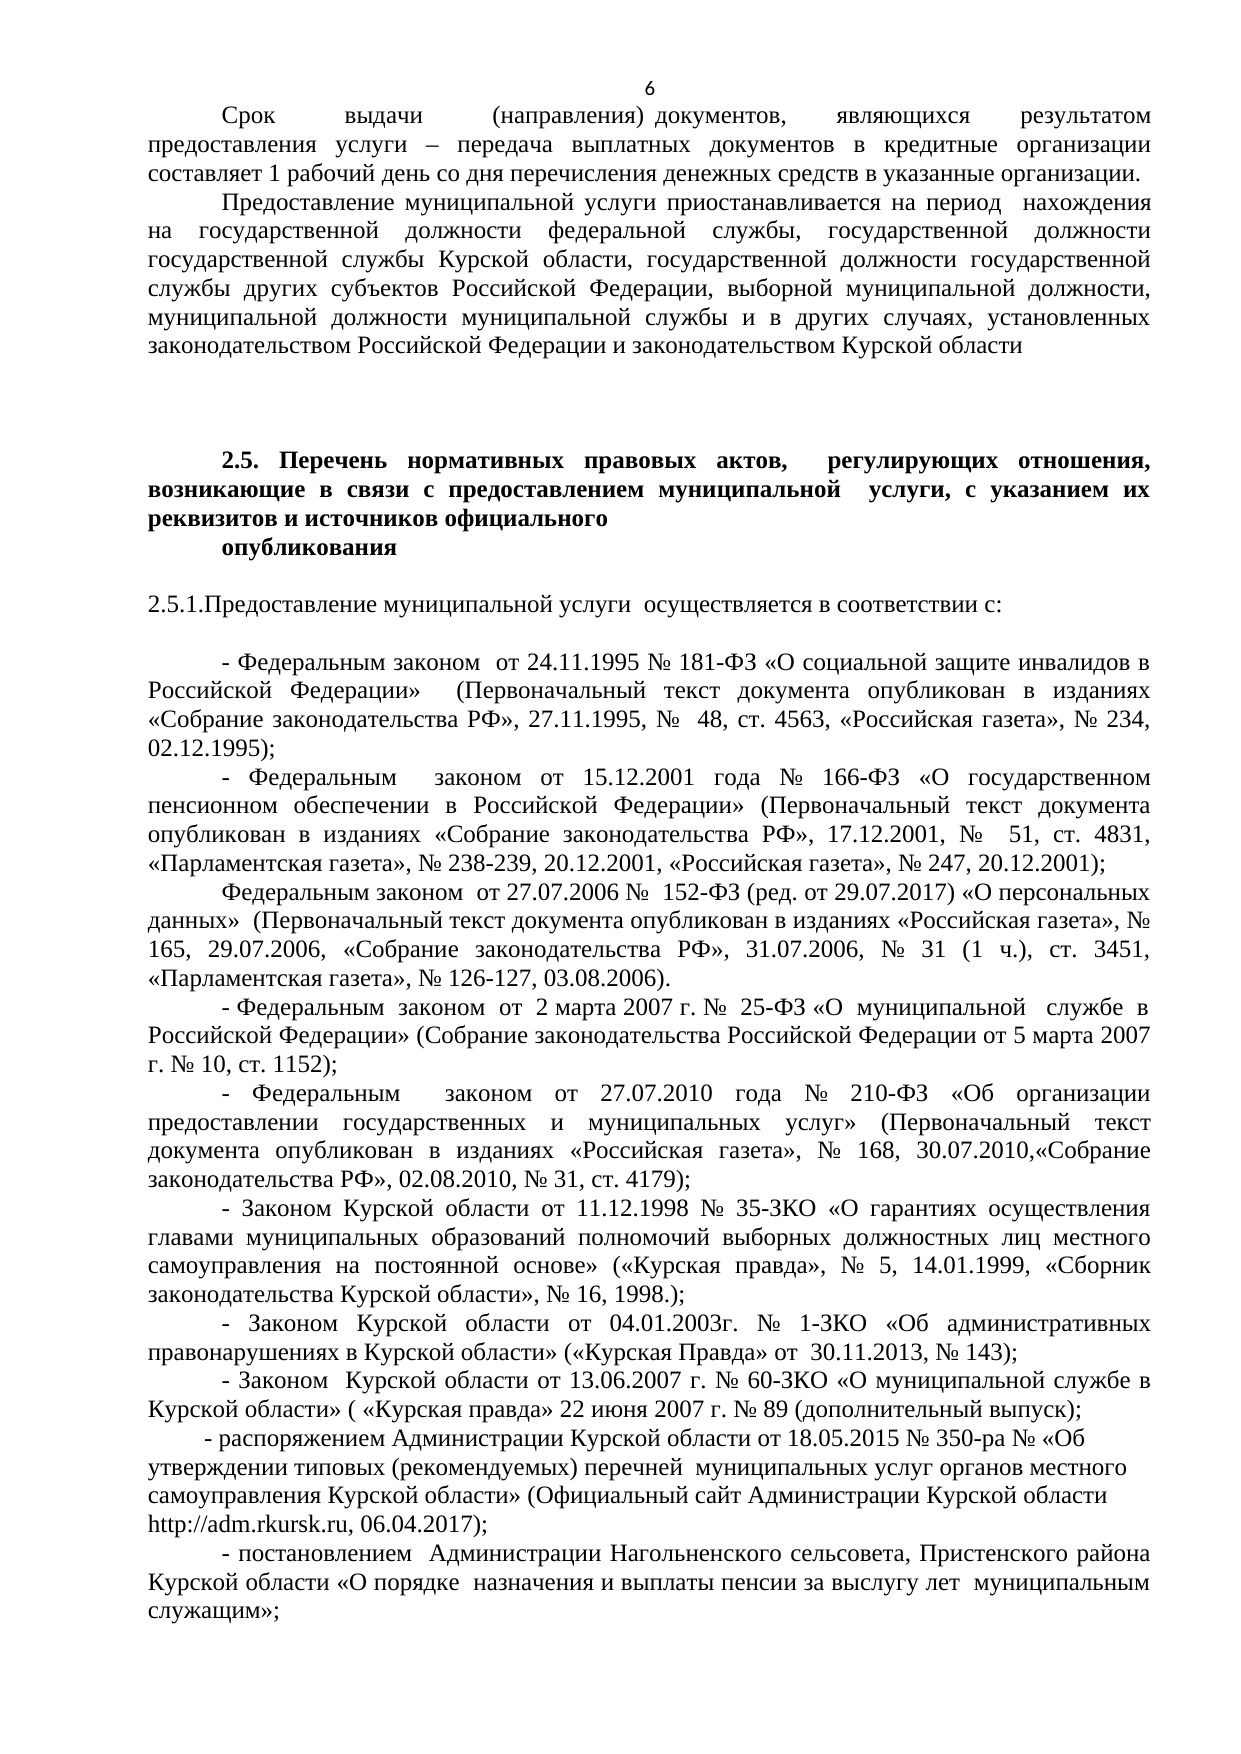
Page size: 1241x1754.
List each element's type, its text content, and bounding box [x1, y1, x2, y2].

text - Законом Курской области от 11.12.1998 № 35-ЗКО «О гарантиях осуществления главами муниципальных образований полномочий выборных должностных лиц местного самоуправления на постоянной основе» («Курская правда», № 5, 14.01.1999, «Сборник законодательства Курской области», № 16, 1998.); [148, 1193, 1152, 1308]
text 2.5. Перечень нормативных правовых актов, регулирующих отношения, возникающие в связи с предоставлением муниципальной услуги, с указанием их реквизитов и источников официального [148, 445, 1152, 532]
text - Законом Курской области от 13.06.2007 г. № 60-ЗКО «О муниципальной службе в Курской области» ( «Курская правда» 22 июня 2007 г. № 89 (дополнительный выпуск); [148, 1365, 1152, 1423]
text - Федеральным законом от 15.12.2001 года № 166-ФЗ «О государственном пенсионном обеспечении в Российской Федерации» (Первоначальный текст документа опубликован в изданиях «Собрание законодательства РФ», 17.12.2001, № 51, ст. 4831, «Парламентская газета», № 238-239, 20.12.2001, «Российская газета», № 247, 20.12.2001); [148, 762, 1152, 877]
text - распоряжением Администрации Курской области от 18.05.2015 № 350-ра № «Об утверждении типовых (рекомендуемых) перечней муниципальных услуг органов местного самоуправления Курской области» (Официальный сайт Администрации Курской области http://adm.rkursk.ru, 06.04.2017); [148, 1423, 1152, 1538]
text - Федеральным законом от 27.07.2010 года № 210-ФЗ «Об организации предоставлении государственных и муниципальных услуг» (Первоначальный текст документа опубликован в изданиях «Российская газета», № 168, 30.07.2010,«Собрание законодательства РФ», 02.08.2010, № 31, ст. 4179); [148, 1078, 1152, 1193]
text опубликования [148, 532, 1152, 560]
text Срок выдачи (направления) документов, являющихся результатом предоставления услуги – передача выплатных документов в кредитные организации составляет 1 рабочий день со дня перечисления денежных средств в указанные организации. [148, 100, 1152, 187]
text 2.5.1.Предоставление муниципальной услуги осуществляется в соответствии с: [148, 589, 1152, 618]
text Предоставление муниципальной услуги приостанавливается на период нахождения на государственной должности федеральной службы, государственной должности государственной службы Курской области, государственной должности государственной службы других субъектов Российской Федерации, выборной муниципальной должности, муниципальной должности муниципальной службы и в других случаях, установленных законодательством Российской Федерации и законодательством Курской области [148, 187, 1152, 359]
text Федеральным законом от 27.07.2006 № 152-ФЗ (ред. от 29.07.2017) «О персональных данных» (Первоначальный текст документа опубликован в изданиях «Российская газета», № 165, 29.07.2006, «Собрание законодательства РФ», 31.07.2006, № 31 (1 ч.), ст. 3451, «Парламентская газета», № 126-127, 03.08.2006). [148, 877, 1152, 992]
text - Законом Курской области от 04.01.2003г. № 1-ЗКО «Об административных правонарушениях в Курской области» («Курская Правда» от 30.11.2013, № 143); [148, 1308, 1152, 1365]
text - Федеральным законом от 2 марта 2007 г. № 25-ФЗ «О муниципальной службе в Российской Федерации» (Собрание законодательства Российской Федерации от 5 марта 2007 г. № 10, ст. 1152); [148, 992, 1152, 1078]
text - постановлением Администрации Нагольненского сельсовета, Пристенского района Курской области «О порядке назначения и выплаты пенсии за выслугу лет муниципальным служащим»; [148, 1538, 1152, 1624]
text - Федеральным законом от 24.11.1995 № 181-ФЗ «О социальной защите инвалидов в Российской Федерации» (Первоначальный текст документа опубликован в изданиях «Собрание законодательства РФ», 27.11.1995, № 48, ст. 4563, «Российская газета», № 234, 02.12.1995); [148, 647, 1152, 762]
